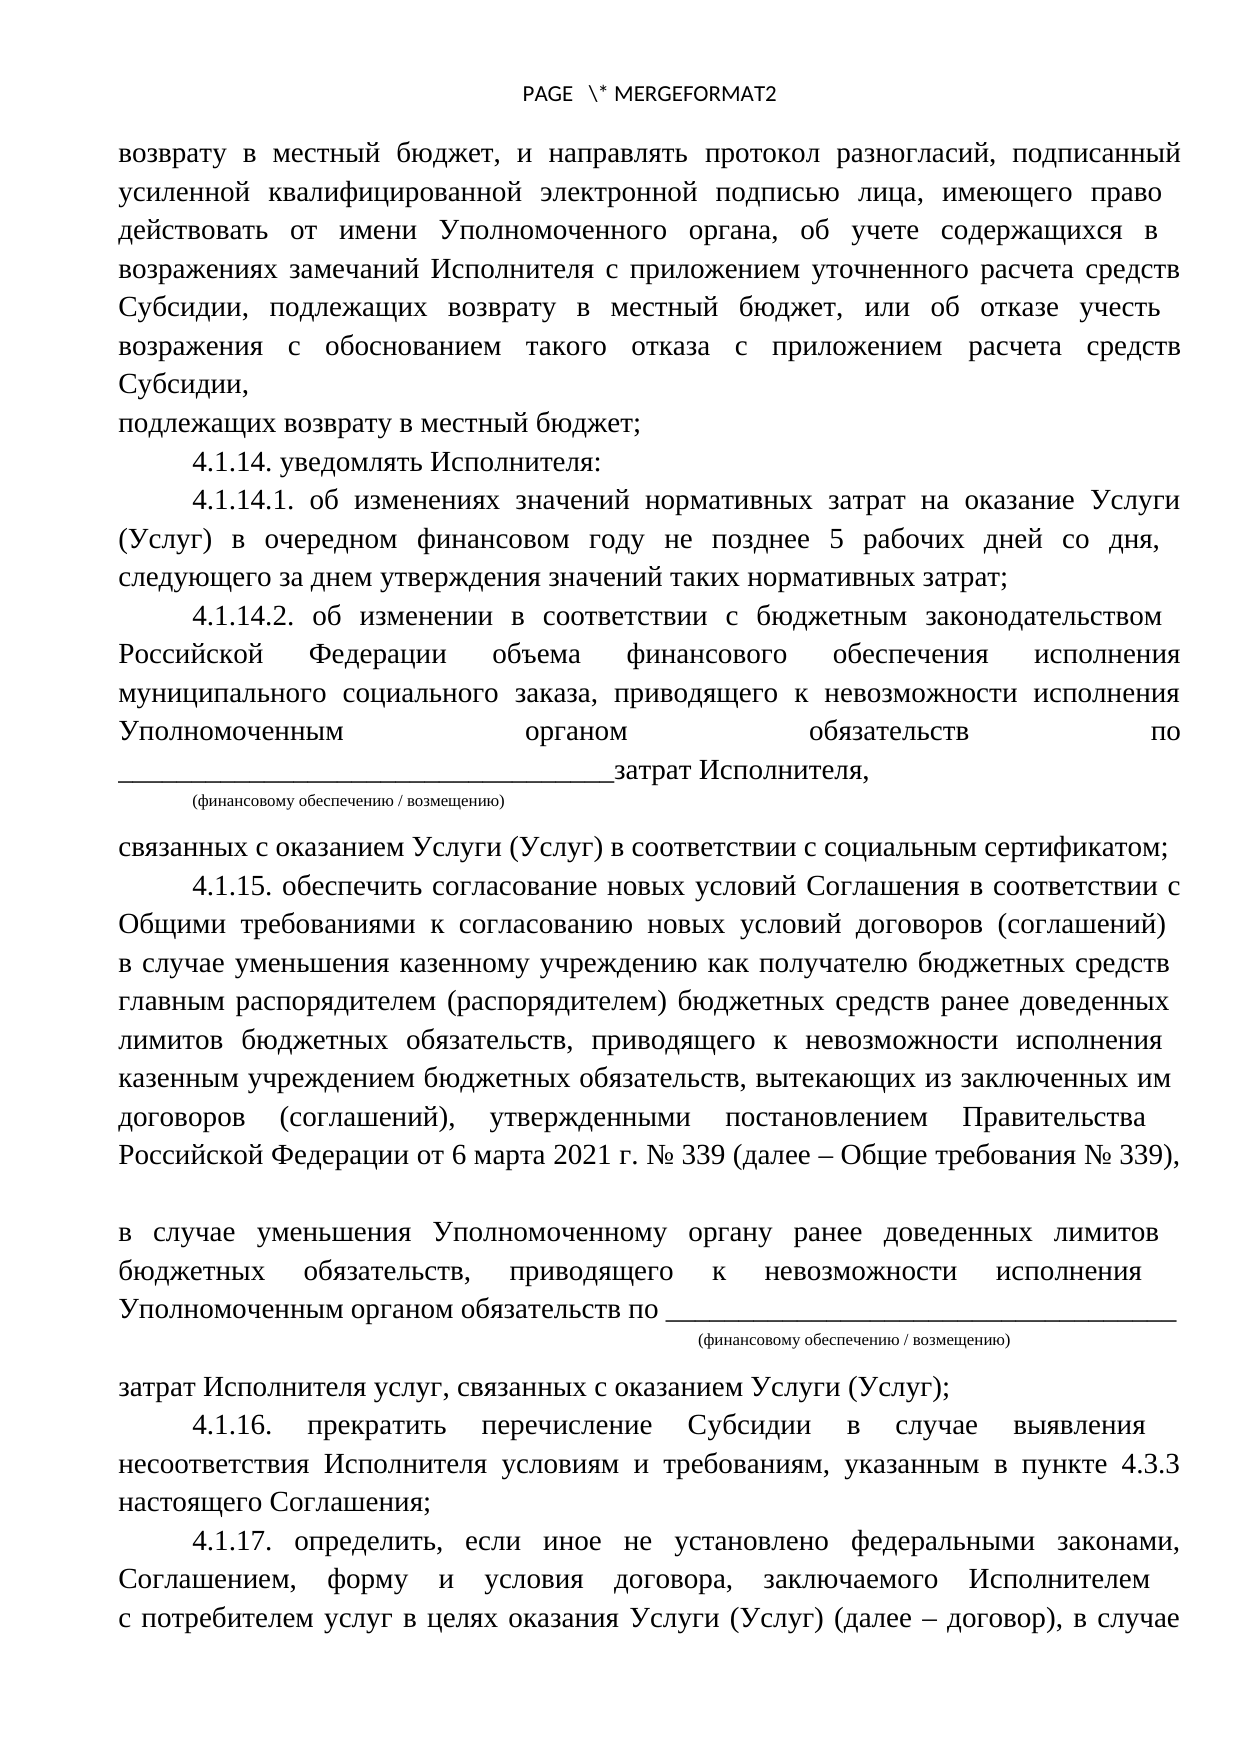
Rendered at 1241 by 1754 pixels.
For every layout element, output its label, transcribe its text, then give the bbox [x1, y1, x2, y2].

text 4.1.14.1. об изменениях значений нормативных затрат на оказание Услуги (Услуг) в очередном финансовом году не позднее 5 рабочих дней со дня, следующего за днем утверждения значений таких нормативных затрат; [118, 482, 1181, 593]
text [118, 1523, 1181, 1633]
text 4.1.14.2. об изменении в соответствии с бюджетным законодательством Российской Федерации объема финансового обеспечения исполнения муниципального социального заказа, приводящего к невозможности исполнения Уполномоченным органом обязательств по __________________________________затрат Исполнителя, [118, 598, 1181, 786]
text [118, 135, 1181, 439]
text 4.1.15. обеспечить согласование новых условий Соглашения в соответствии с Общими требованиями к согласованию новых условий договоров (соглашений) в случае уменьшения казенному учреждению как получателю бюджетных средств главным распорядителем (распорядителем) бюджетных средств ранее доведенных лимитов бюджетных обязательств, приводящего к невозможности исполнения казенным учреждением бюджетных обязательств, вытекающих из заключенных им договоров (соглашений), утвержденными постановлением Правительства Российской Федерации от 6 марта 2021 г. № 339 (далее – Общие требования № 339), в случае уменьшения Уполномоченному органу ранее доведенных лимитов бюджетных обязательств, приводящего к невозможности исполнения Уполномоченным органом обязательств по ___________________________________ [118, 868, 1181, 1325]
text 4.1.16. прекратить перечисление Субсидии в случае выявления несоответствия Исполнителя условиям и требованиям, указанным в пункте 4.3.3 настоящего Соглашения; [118, 1407, 1181, 1518]
text затрат Исполнителя услуг, связанных с оказанием Услуги (Услуг); [118, 1369, 1181, 1402]
text (финансовому обеспечению / возмещению) [118, 1330, 1181, 1364]
text связанных с оказанием Услуги (Услуг) в соответствии с социальным сертификатом; [118, 829, 1181, 863]
text (финансовому обеспечению / возмещению) [118, 791, 1181, 824]
text 4.1.14. уведомлять Исполнителя: [118, 444, 1181, 477]
